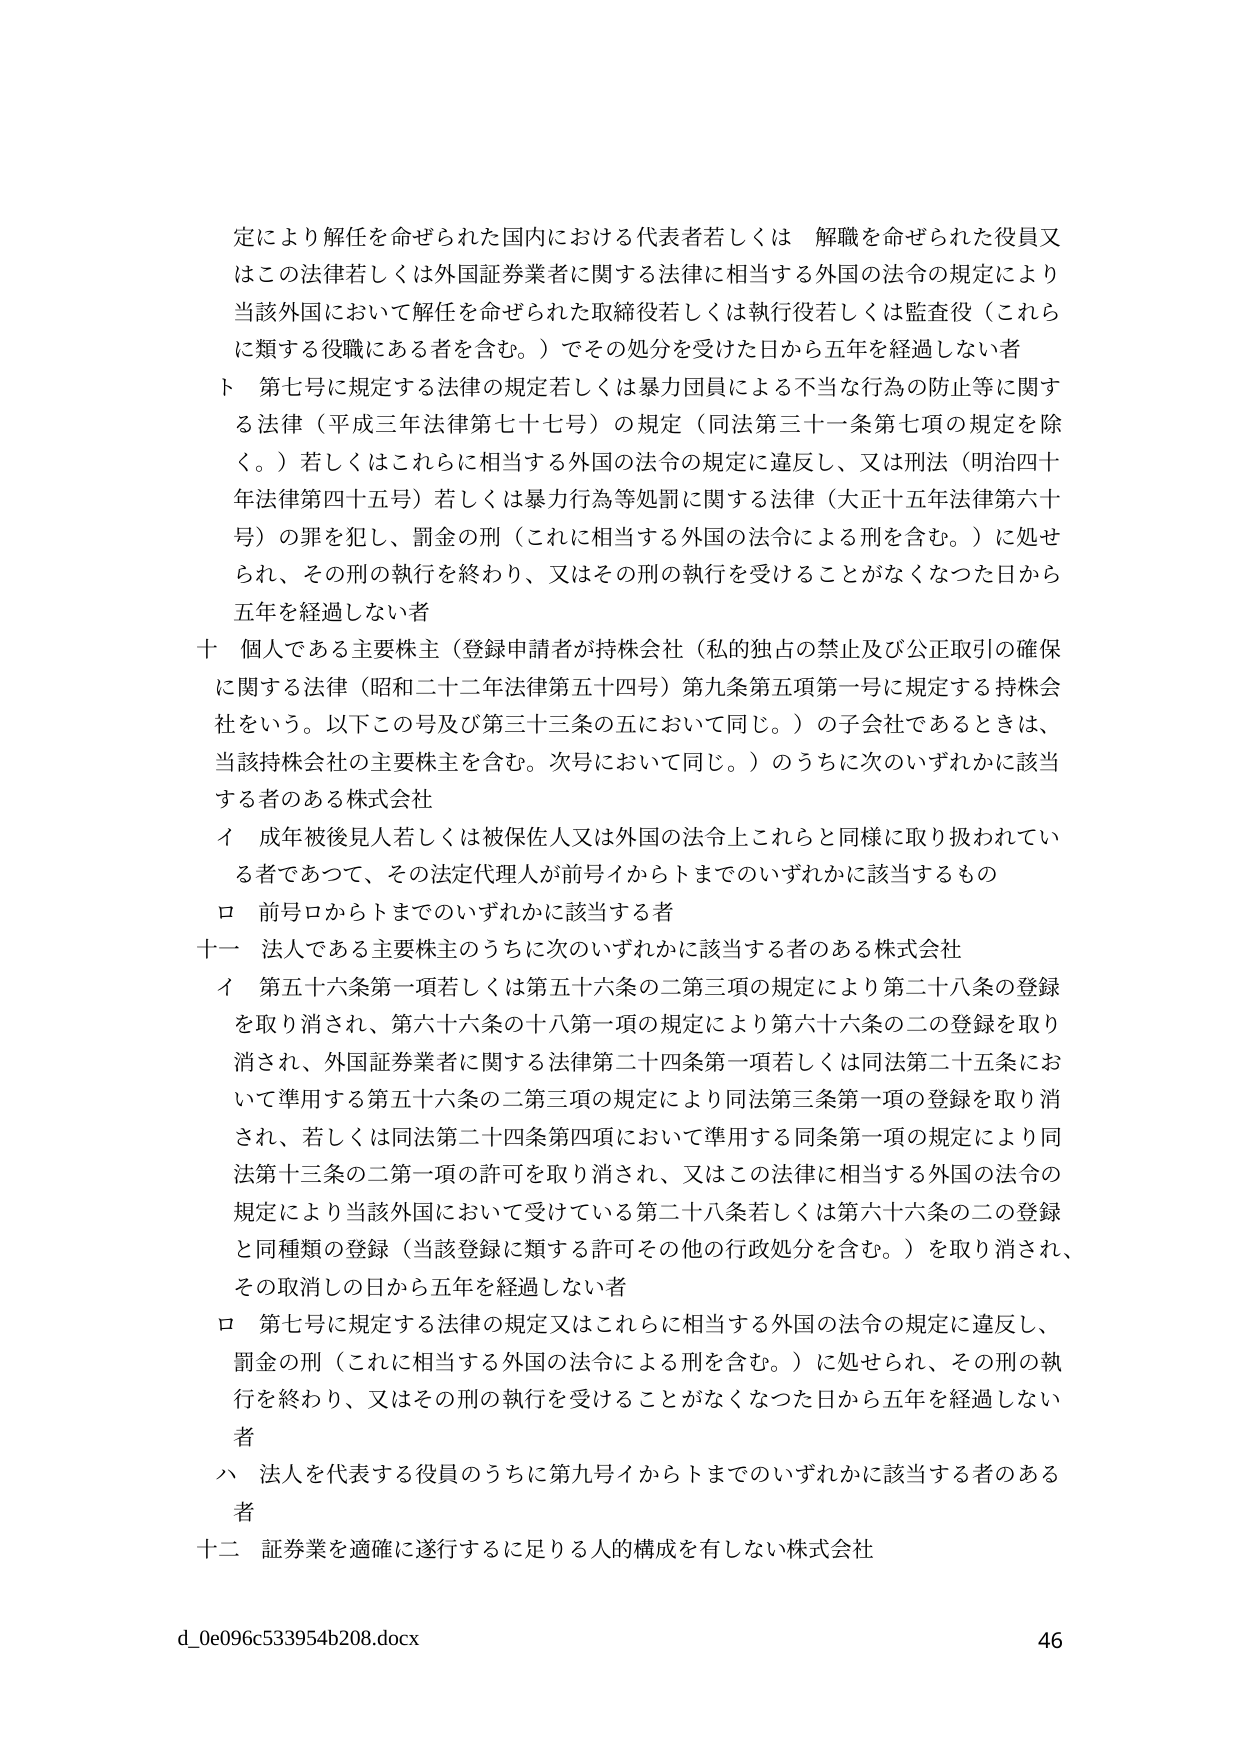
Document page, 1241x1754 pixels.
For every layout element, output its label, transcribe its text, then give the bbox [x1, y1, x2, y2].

text 十 個人である主要株主（登録申請者が持株会社（私的独占の禁止及び公正取引の確保に関する法律（昭和二十二年法律第五十四号）第九条第五項第一号に規定する持株会社をいう。以下この号及び第三十三条の五において同じ。）の子会社であるときは、当該持株会社の主要株主を含む。次号において同じ。）のうちに次のいずれかに該当する者のある株式会社 [196, 629, 1063, 817]
text 十二 証券業を適確に遂行するに足りる人的構成を有しない株式会社 [196, 1529, 1063, 1567]
text ロ 第七号に規定する法律の規定又はこれらに相当する外国の法令の規定に違反し、罰金の刑（これに相当する外国の法令による刑を含む。）に処せられ、その刑の執行を終わり、又はその刑の執行を受けることがなくなつた日から五年を経過しない者 [215, 1304, 1063, 1454]
text 十一 法人である主要株主のうちに次のいずれかに該当する者のある株式会社 [196, 929, 1063, 967]
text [215, 217, 1063, 367]
text イ 第五十六条第一項若しくは第五十六条の二第三項の規定により第二十八条の登録を取り消され、第六十六条の十八第一項の規定により第六十六条の二の登録を取り消され、外国証券業者に関する法律第二十四条第一項若しくは同法第二十五条において準用する第五十六条の二第三項の規定により同法第三条第一項の登録を取り消され、若しくは同法第二十四条第四項において準用する同条第一項の規定により同法第十三条の二第一項の許可を取り消され、又はこの法律に相当する外国の法令の規定により当該外国において受けている第二十八条若しくは第六十六条の二の登録と同種類の登録（当該登録に類する許可その他の行政処分を含む。）を取り消され、その取消しの日から五年を経過しない者 [215, 967, 1063, 1304]
text ハ 法人を代表する役員のうちに第九号イからトまでのいずれかに該当する者のある者 [215, 1454, 1063, 1529]
text ロ 前号ロからトまでのいずれかに該当する者 [215, 892, 1063, 929]
text イ 成年被後見人若しくは被保佐人又は外国の法令上これらと同様に取り扱われている者であつて、その法定代理人が前号イからトまでのいずれかに該当するもの [215, 817, 1063, 892]
text ト 第七号に規定する法律の規定若しくは暴力団員による不当な行為の防止等に関する法律（平成三年法律第七十七号）の規定（同法第三十一条第七項の規定を除く。）若しくはこれらに相当する外国の法令の規定に違反し、又は刑法（明治四十年法律第四十五号）若しくは暴力行為等処罰に関する法律（大正十五年法律第六十号）の罪を犯し、罰金の刑（これに相当する外国の法令による刑を含む。）に処せられ、その刑の執行を終わり、又はその刑の執行を受けることがなくなつた日から五年を経過しない者 [215, 367, 1063, 629]
